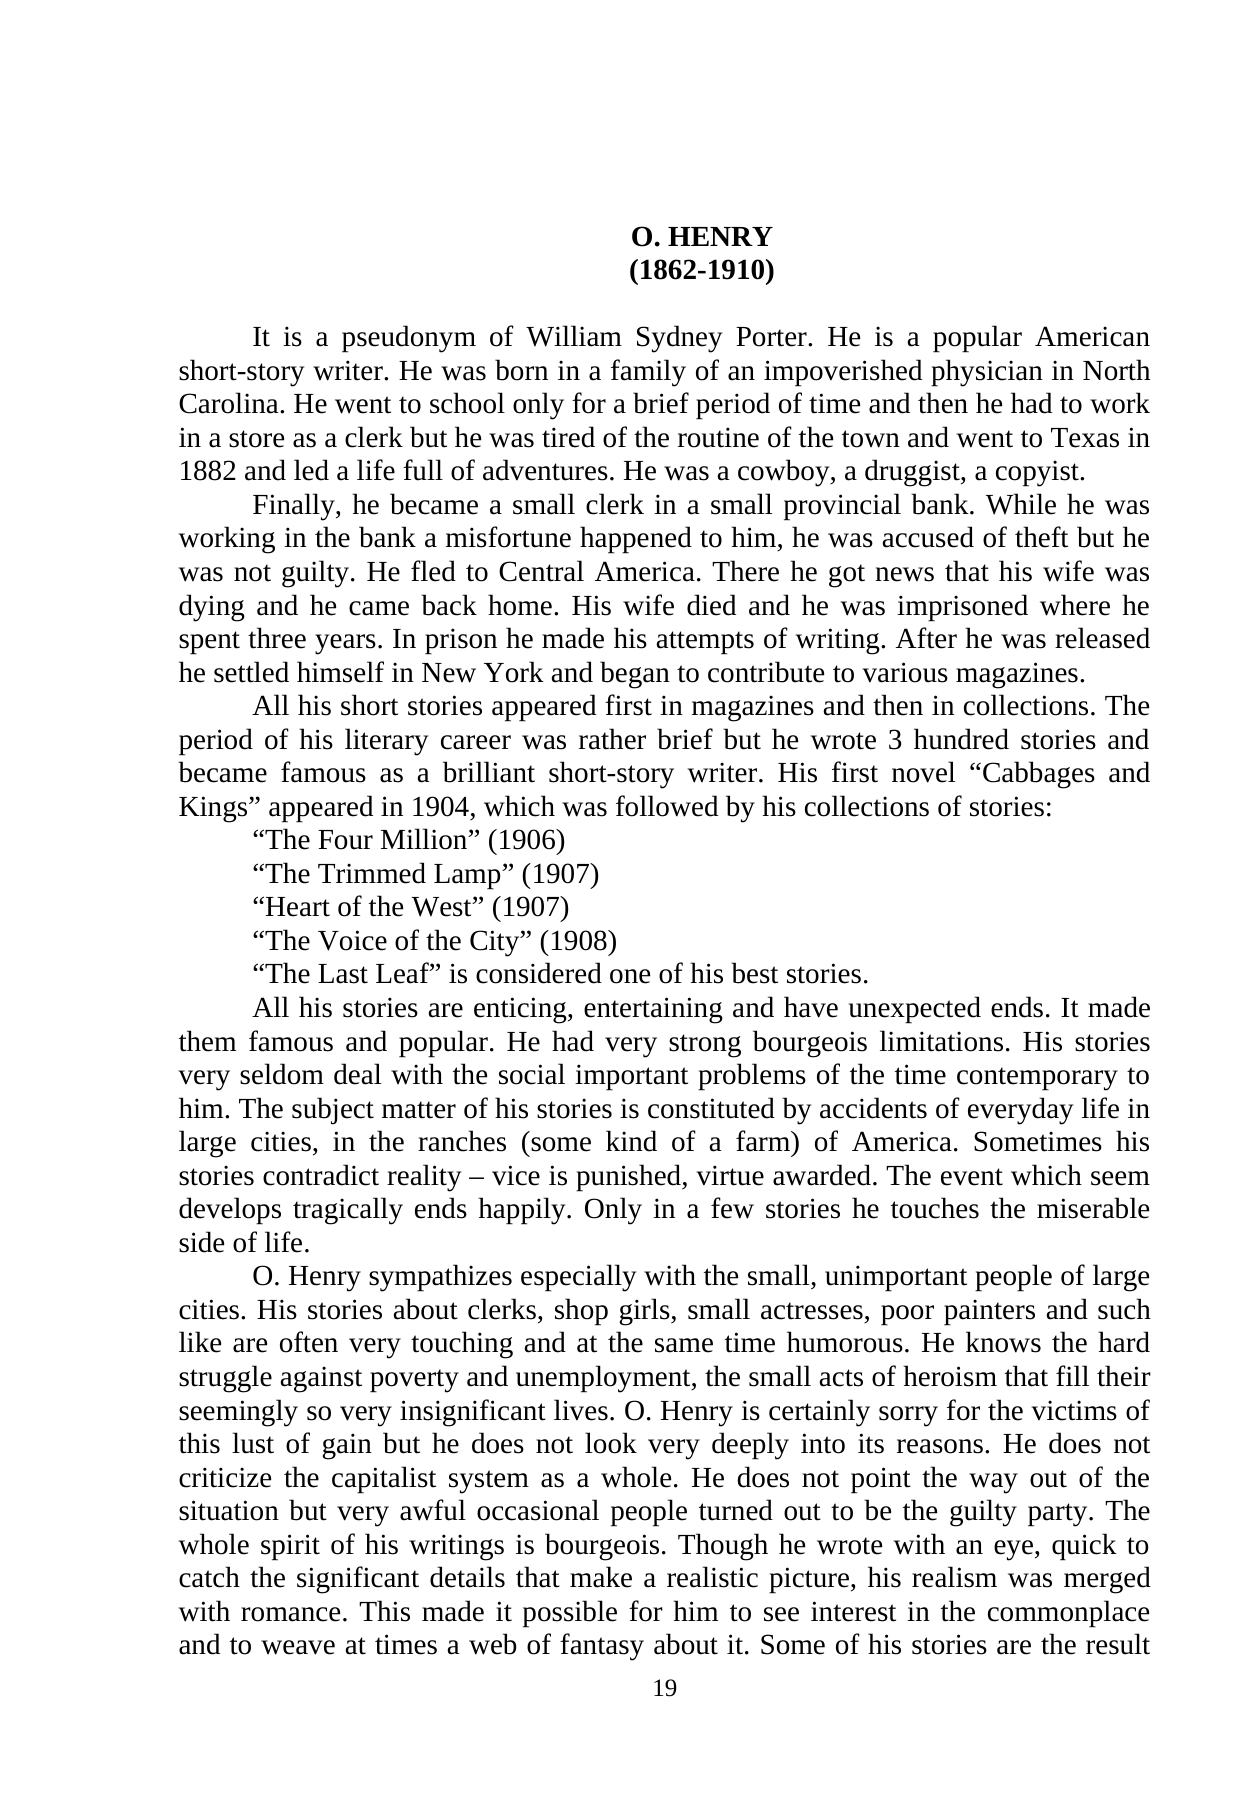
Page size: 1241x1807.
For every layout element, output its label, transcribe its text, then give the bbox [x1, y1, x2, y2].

text It is a pseudonym of William Sydney Porter. He is a popular American short-story writer. He was born in a family of an impoverished physician in North Carolina. He went to school only for a brief period of time and then he had to work in a store as a clerk but he was tired of the routine of the town and went to Texas in 1882 and led a life full of adventures. He was a cowboy, a druggist, a copyist. [178, 319, 1152, 487]
text “The Four Million” (1906) [178, 822, 1152, 856]
text All his stories are enticing, entertaining and have unexpected ends. It made them famous and popular. He had very strong bourgeois limitations. His stories very seldom deal with the social important problems of the time contemporary to him. The subject matter of his stories is constituted by accidents of everyday life in large cities, in the ranches (some kind of a farm) of America. Sometimes his stories contradict reality – vice is punished, virtue awarded. The event which seem develops tragically ends happily. Only in a few stories he touches the miserable side of life. [178, 990, 1152, 1258]
text (1862-1910) [178, 252, 1152, 286]
text All his short stories appeared first in magazines and then in collections. The period of his literary career was rather brief but he wrote 3 hundred stories and became famous as a brilliant short-story writer. His first novel “Cabbages and Kings” appeared in 1904, which was followed by his collections of stories: [178, 688, 1152, 822]
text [178, 1258, 1152, 1661]
text Finally, he became a small clerk in a small provincial bank. While he was working in the bank a misfortune happened to him, he was accused of theft but he was not guilty. He fled to Central America. There he got news that his wife was dying and he came back home. His wife died and he was imprisoned where he spent three years. In prison he made his attempts of writing. After he was released he settled himself in New York and began to contribute to various magazines. [178, 487, 1152, 688]
text “Heart of the West” (1907) [178, 889, 1152, 923]
text “The Trimmed Lamp” (1907) [178, 856, 1152, 889]
text “The Last Leaf” is considered one of his best stories. [178, 957, 1152, 990]
text “The Voice of the City” (1908) [178, 923, 1152, 957]
text O. HENRY [178, 219, 1152, 252]
